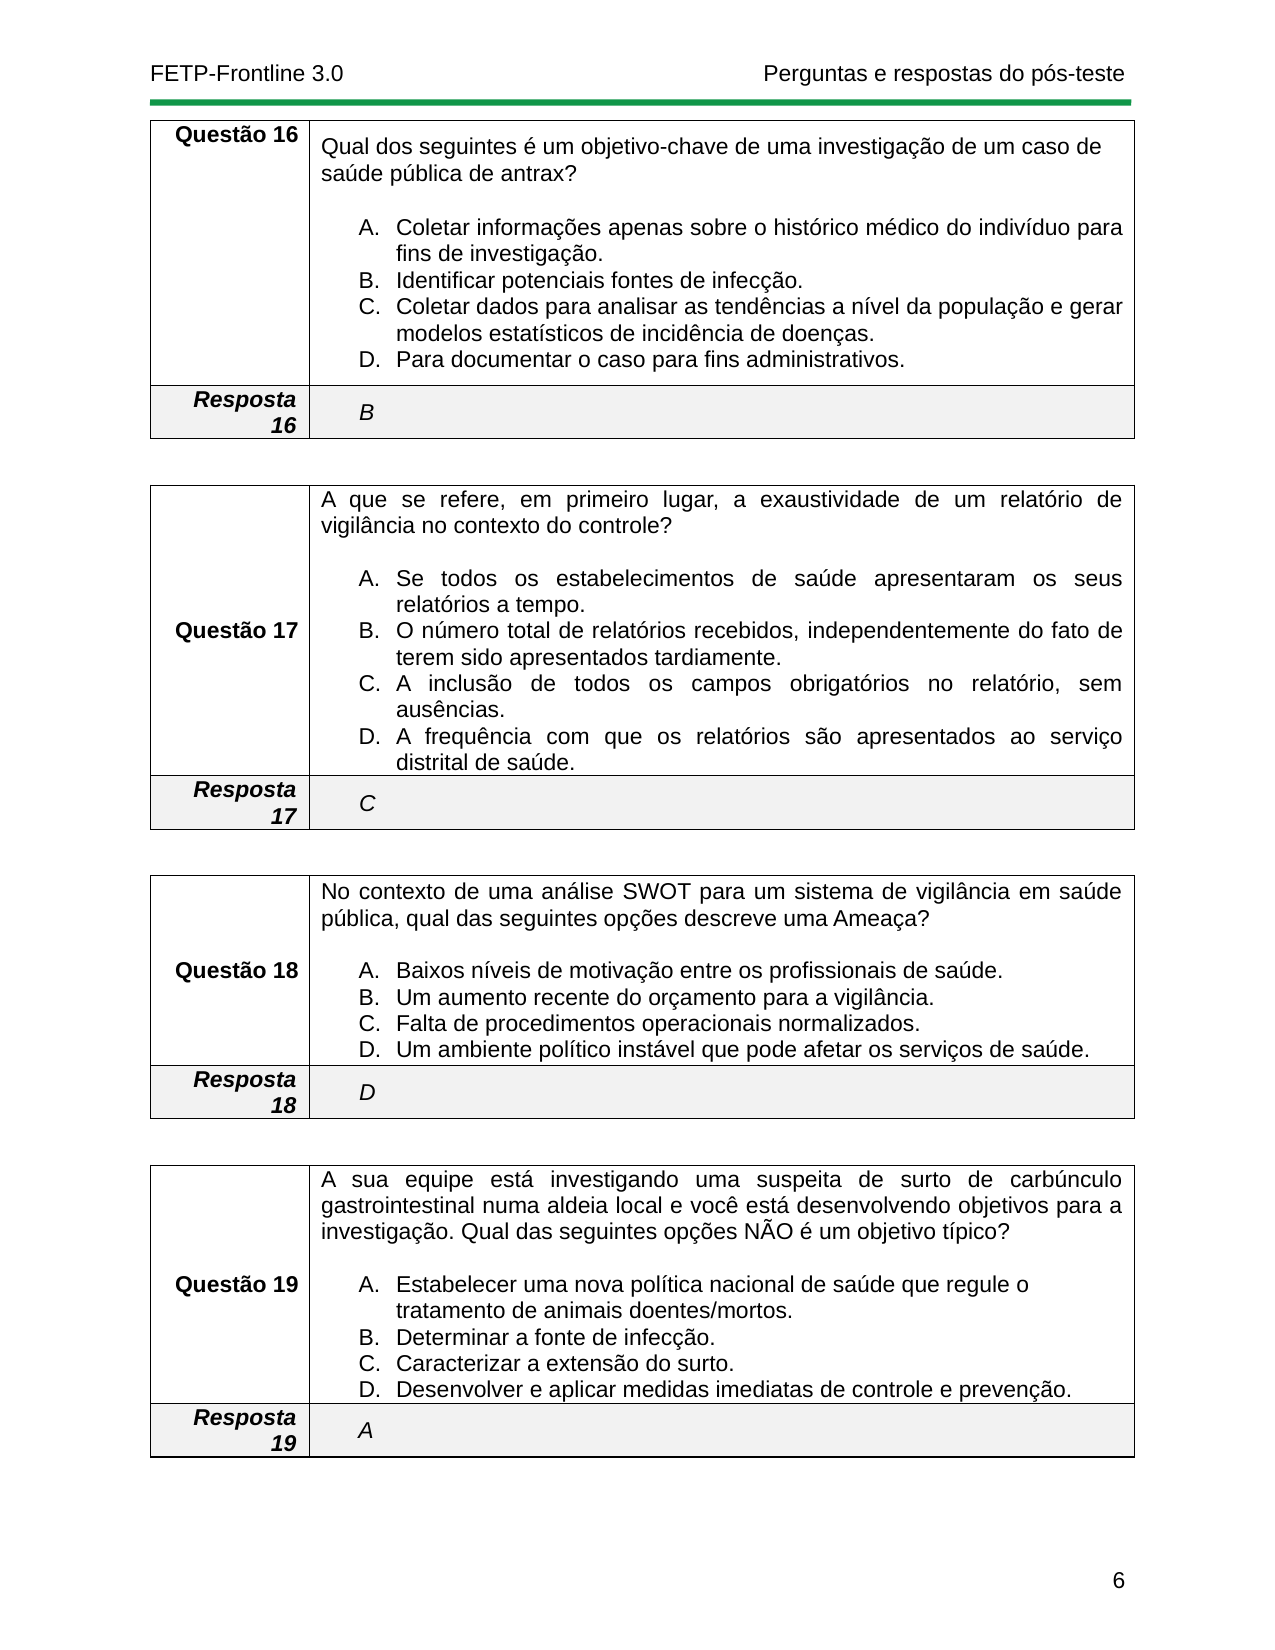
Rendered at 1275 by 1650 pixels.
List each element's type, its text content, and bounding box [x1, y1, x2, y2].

table_cell B [310, 386, 1134, 438]
table_cell D [310, 1066, 1134, 1118]
table_cell Resposta 17 [151, 776, 309, 829]
table_header No contexto de uma análise SWOT para um sistema de vigilância em saúde pública, qual das seguintes opções descreve uma Ameaça? Baixos níveis de motivação entre os profissionais de saúde. Um aumento recente do orçamento para a vigilância. Falta de procedimentos operacionais normalizados. Um ambiente político instável que pode afetar os serviços de saúde. [310, 876, 1134, 1064]
table_cell Resposta 16 [151, 386, 309, 438]
table_header Questão 19 [151, 1166, 309, 1403]
table_header Questão 17 [151, 486, 309, 775]
table_cell C [310, 776, 1134, 829]
table_cell Resposta 19 [151, 1404, 309, 1456]
table_cell A [310, 1404, 1134, 1456]
table_header A sua equipe está investigando uma suspeita de surto de carbúnculo gastrointestinal numa aldeia local e você está desenvolvendo objetivos para a investigação. Qual das seguintes opções NÃO é um objetivo típico? Estabelecer uma nova política nacional de saúde que regule o tratamento de animais doentes/mortos. Determinar a fonte de infecção. Caracterizar a extensão do surto. Desenvolver e aplicar medidas imediatas de controle e prevenção. [310, 1166, 1134, 1403]
table_header Qual dos seguintes é um objetivo-chave de uma investigação de um caso de saúde pública de antrax? Coletar informações apenas sobre o histórico médico do indivíduo para fins de investigação. Identificar potenciais fontes de infecção. Coletar dados para analisar as tendências a nível da população e gerar modelos estatísticos de incidência de doenças. Para documentar o caso para fins administrativos. [310, 121, 1134, 384]
table_header A que se refere, em primeiro lugar, a exaustividade de um relatório de vigilância no contexto do controle? Se todos os estabelecimentos de saúde apresentaram os seus relatórios a tempo. O número total de relatórios recebidos, independentemente do fato de terem sido apresentados tardiamente. A inclusão de todos os campos obrigatórios no relatório, sem ausências. A frequência com que os relatórios são apresentados ao serviço distrital de saúde. [310, 486, 1134, 775]
table_cell Resposta 18 [151, 1066, 309, 1118]
table_header Questão 18 [151, 876, 309, 1064]
table_header Questão 16 [151, 121, 309, 384]
